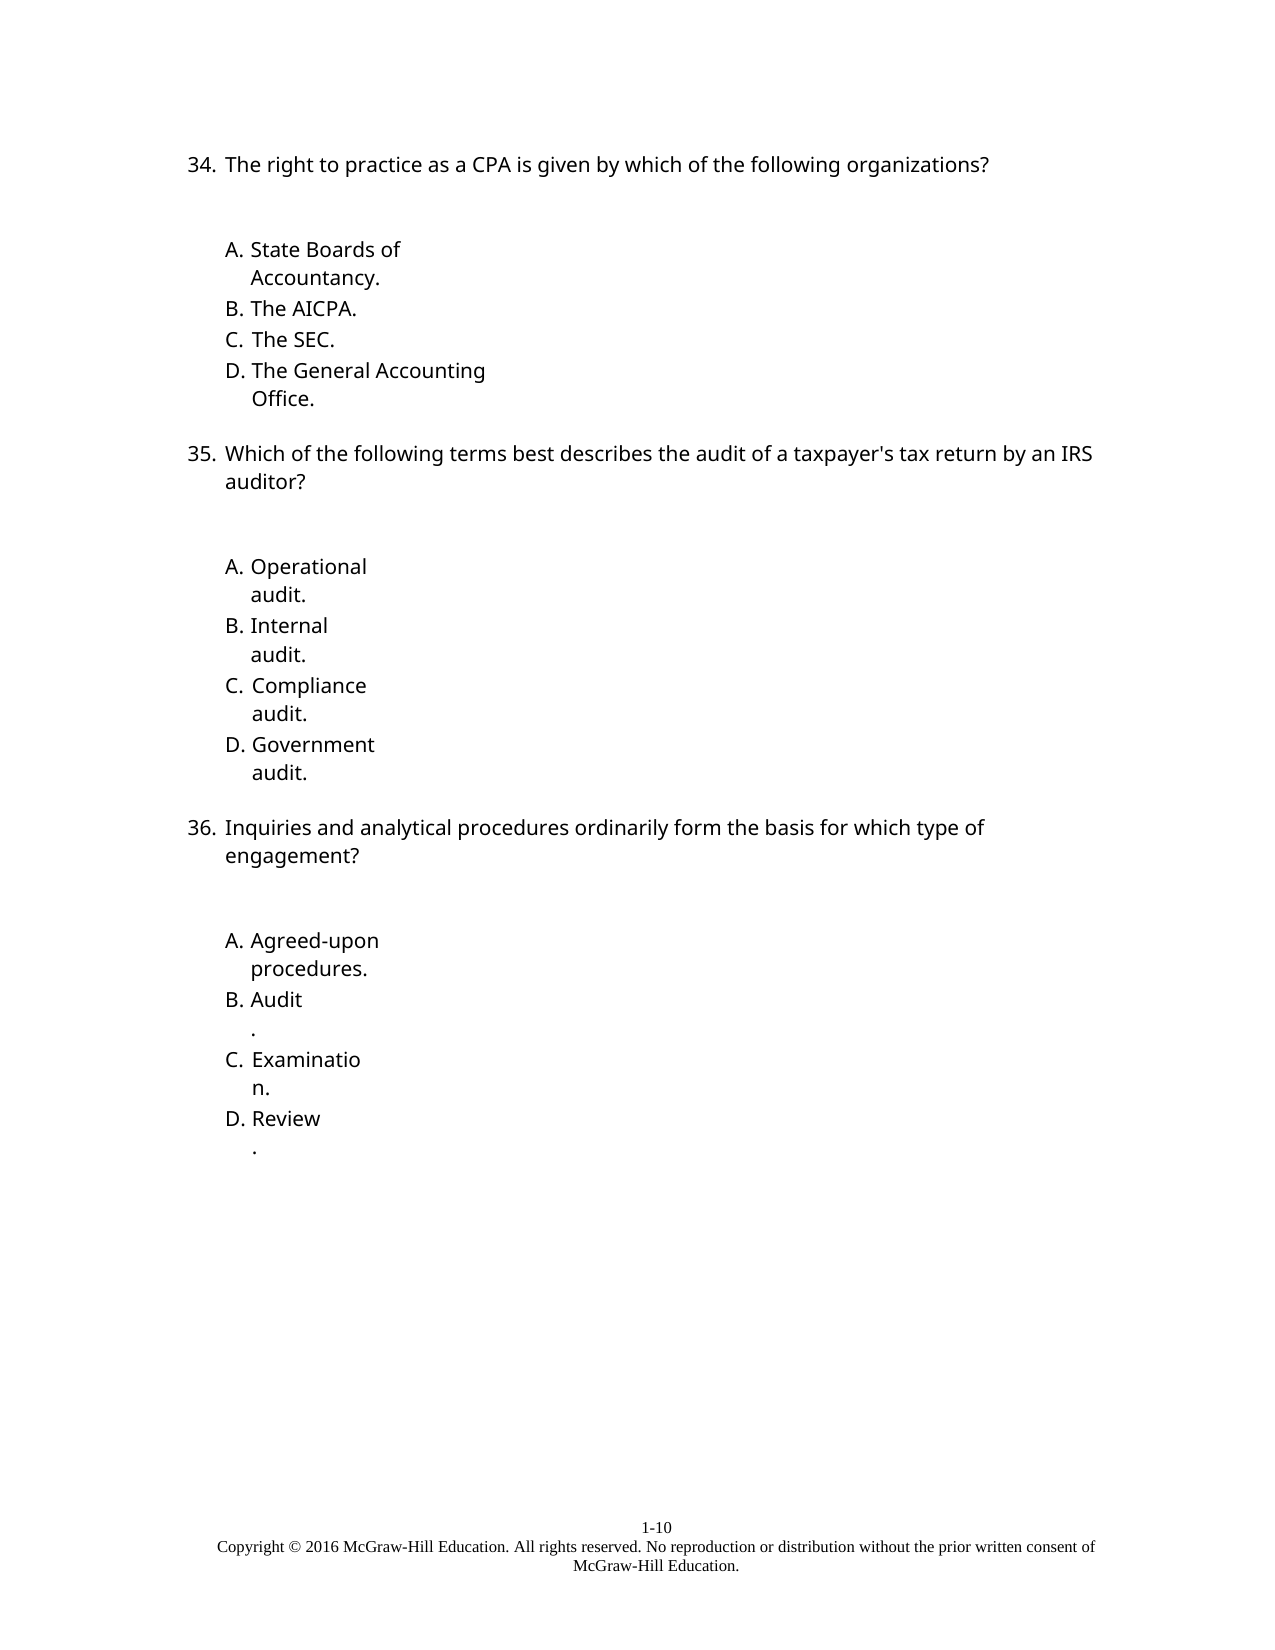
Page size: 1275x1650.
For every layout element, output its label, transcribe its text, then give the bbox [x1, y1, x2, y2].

table_header 34. [188, 150, 225, 413]
table_header 36. [188, 813, 225, 1161]
table_header Inquiries and analytical procedures ordinarily form the basis for which type of engagement? [225, 813, 1125, 1161]
table_header 35. [188, 439, 225, 787]
table_header The right to practice as a CPA is given by which of the following organizations? [225, 150, 1125, 413]
table_header Which of the following terms best describes the audit of a taxpayer's tax return by an IRS auditor? [225, 439, 1125, 787]
